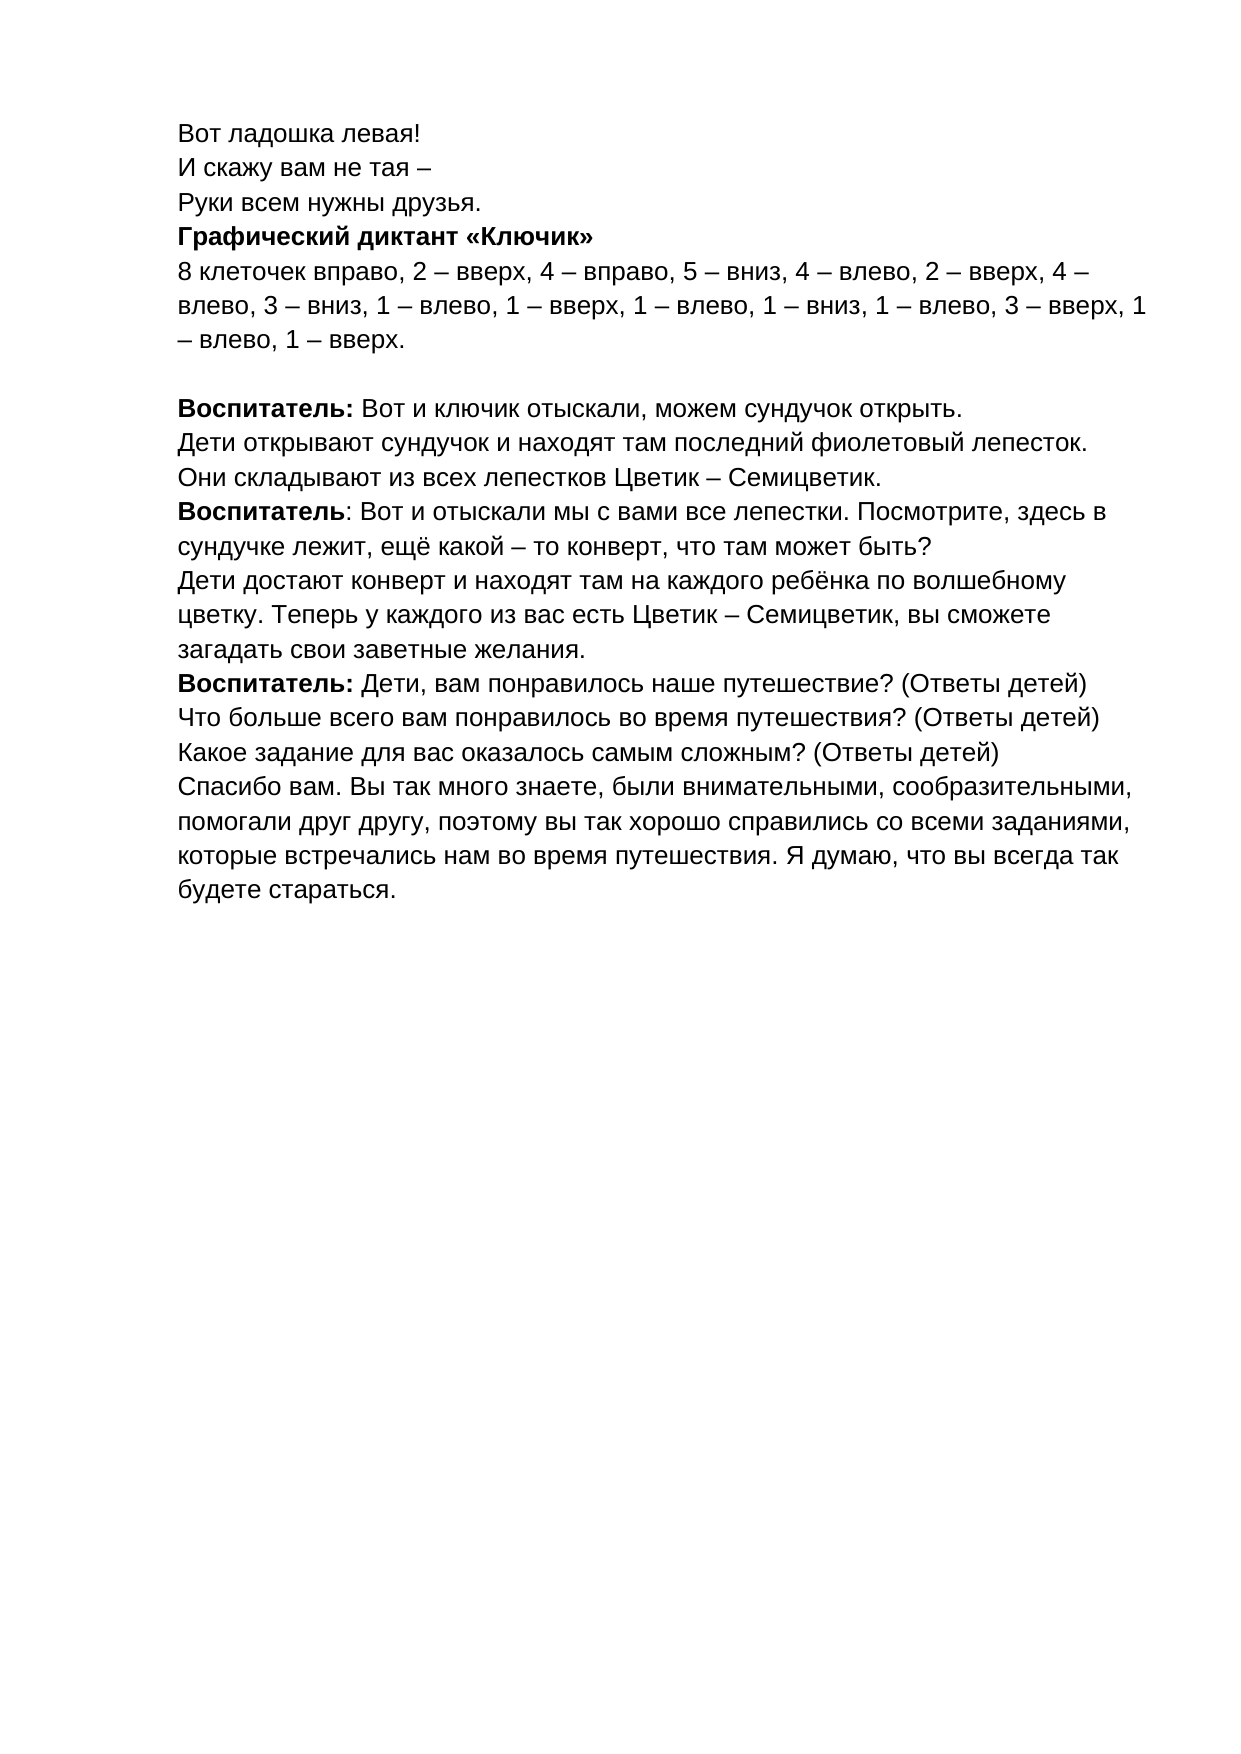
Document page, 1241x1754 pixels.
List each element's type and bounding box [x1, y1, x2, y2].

text [177, 118, 1152, 904]
